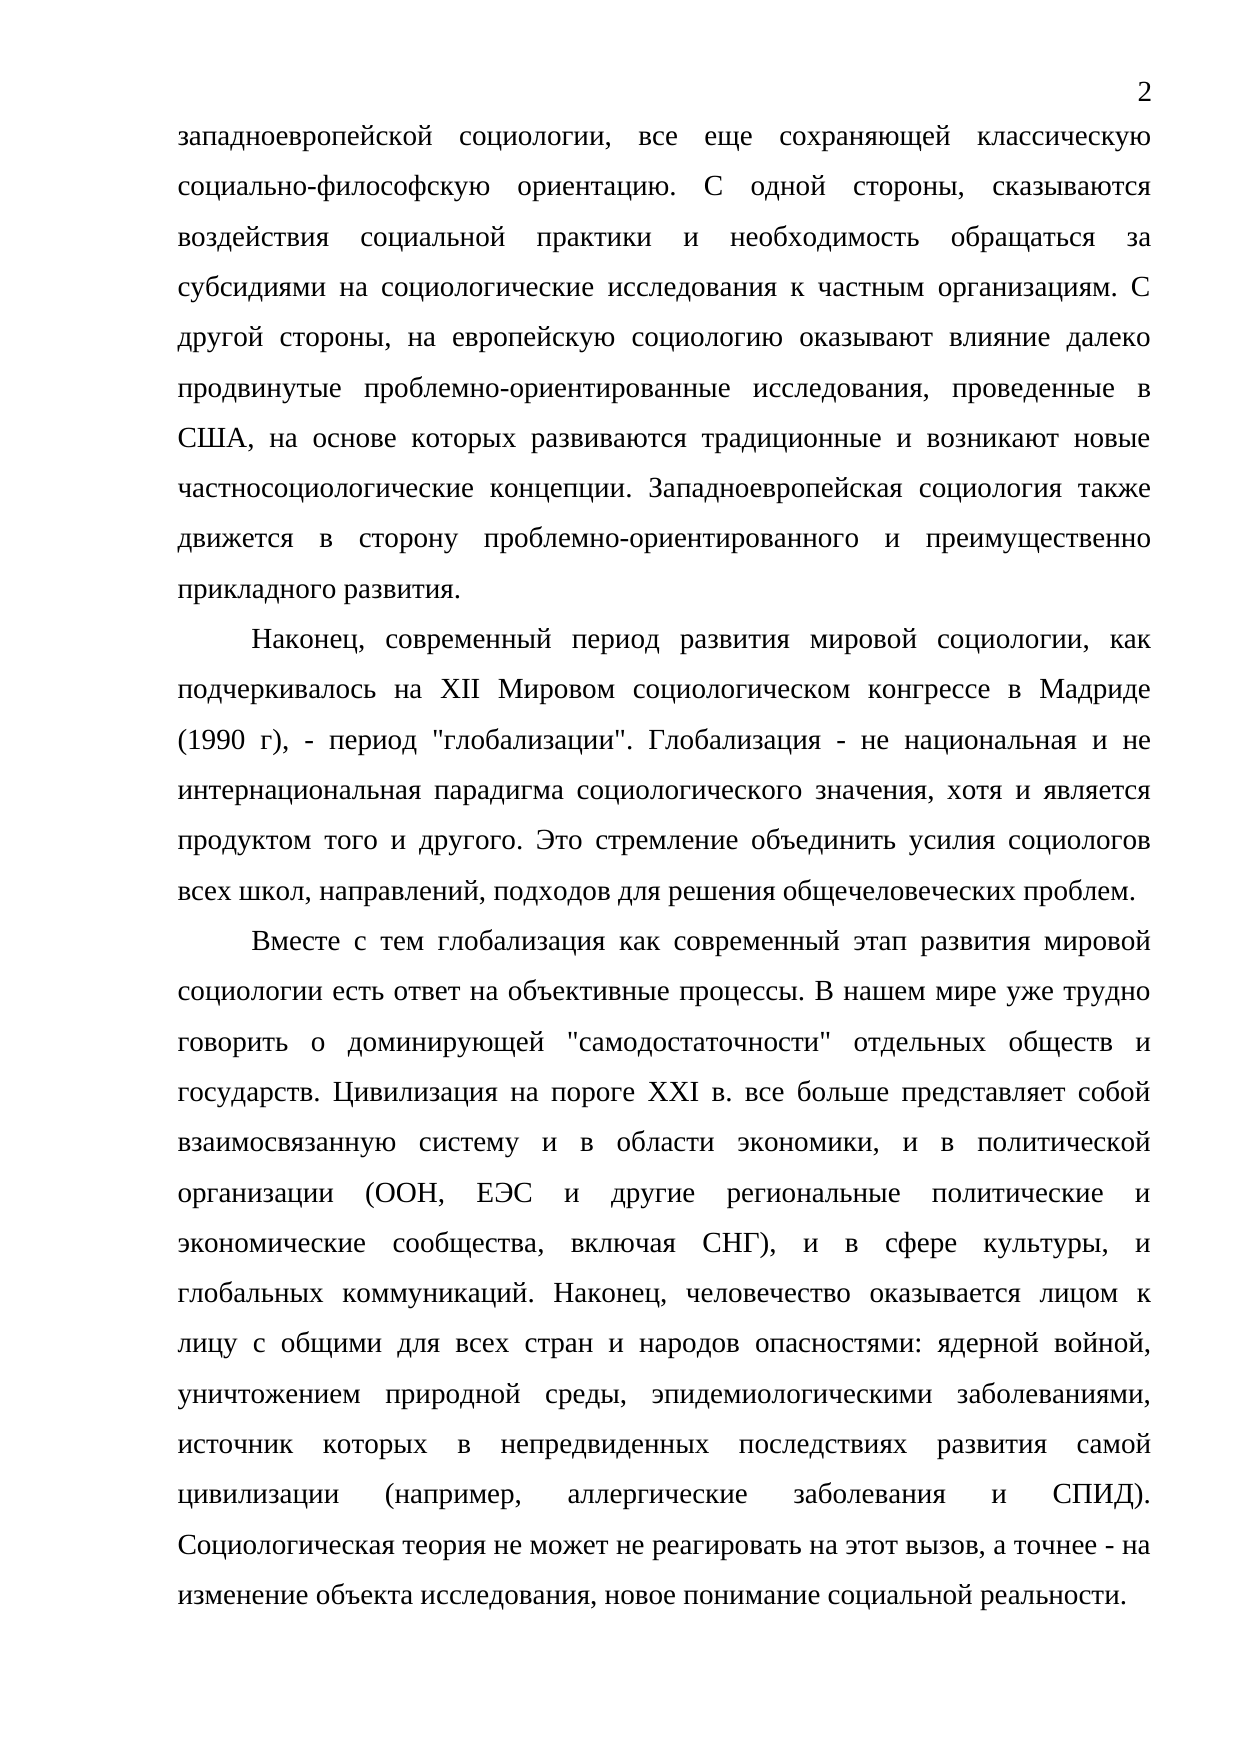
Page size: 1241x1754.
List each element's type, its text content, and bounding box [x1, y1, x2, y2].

text Наконец, современный период развития мировой социологии, как подчеркивалось на XII Мировом социологическом конгрессе в Мадриде (1990 г), - период "глобализации". Глобализация - не национальная и не интернациональная парадигма социологического значения, хотя и является продуктом того и другого. Это стремление объединить усилия социологов всех школ, направлений, подходов для решения общечеловеческих проблем. [177, 621, 1152, 906]
text Вместе с тем глобализация как современный этап развития мировой социологии есть ответ на объективные процессы. В нашем мире уже трудно говорить о доминирующей "самодостаточности" отдельных обществ и государств. Цивилизация на пороге XXI в. все больше представляет собой взаимосвязанную систему и в области экономики, и в политической организации (ООН, ЕЭС и другие региональные политические и экономические сообщества, включая СНГ), и в сфере культуры, и глобальных коммуникаций. Наконец, человечество оказывается лицом к лицу с общими для всех стран и народов опасностями: ядерной войной, уничтожением природной среды, эпидемиологическими заболеваниями, источник которых в непредвиденных последствиях развития самой цивилизации (например, аллергические заболевания и СПИД). Социологическая теория не может не реагировать на этот вызов, а точнее - на изменение объекта исследования, новое понимание социальной реальности. [177, 923, 1152, 1611]
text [177, 118, 1152, 604]
